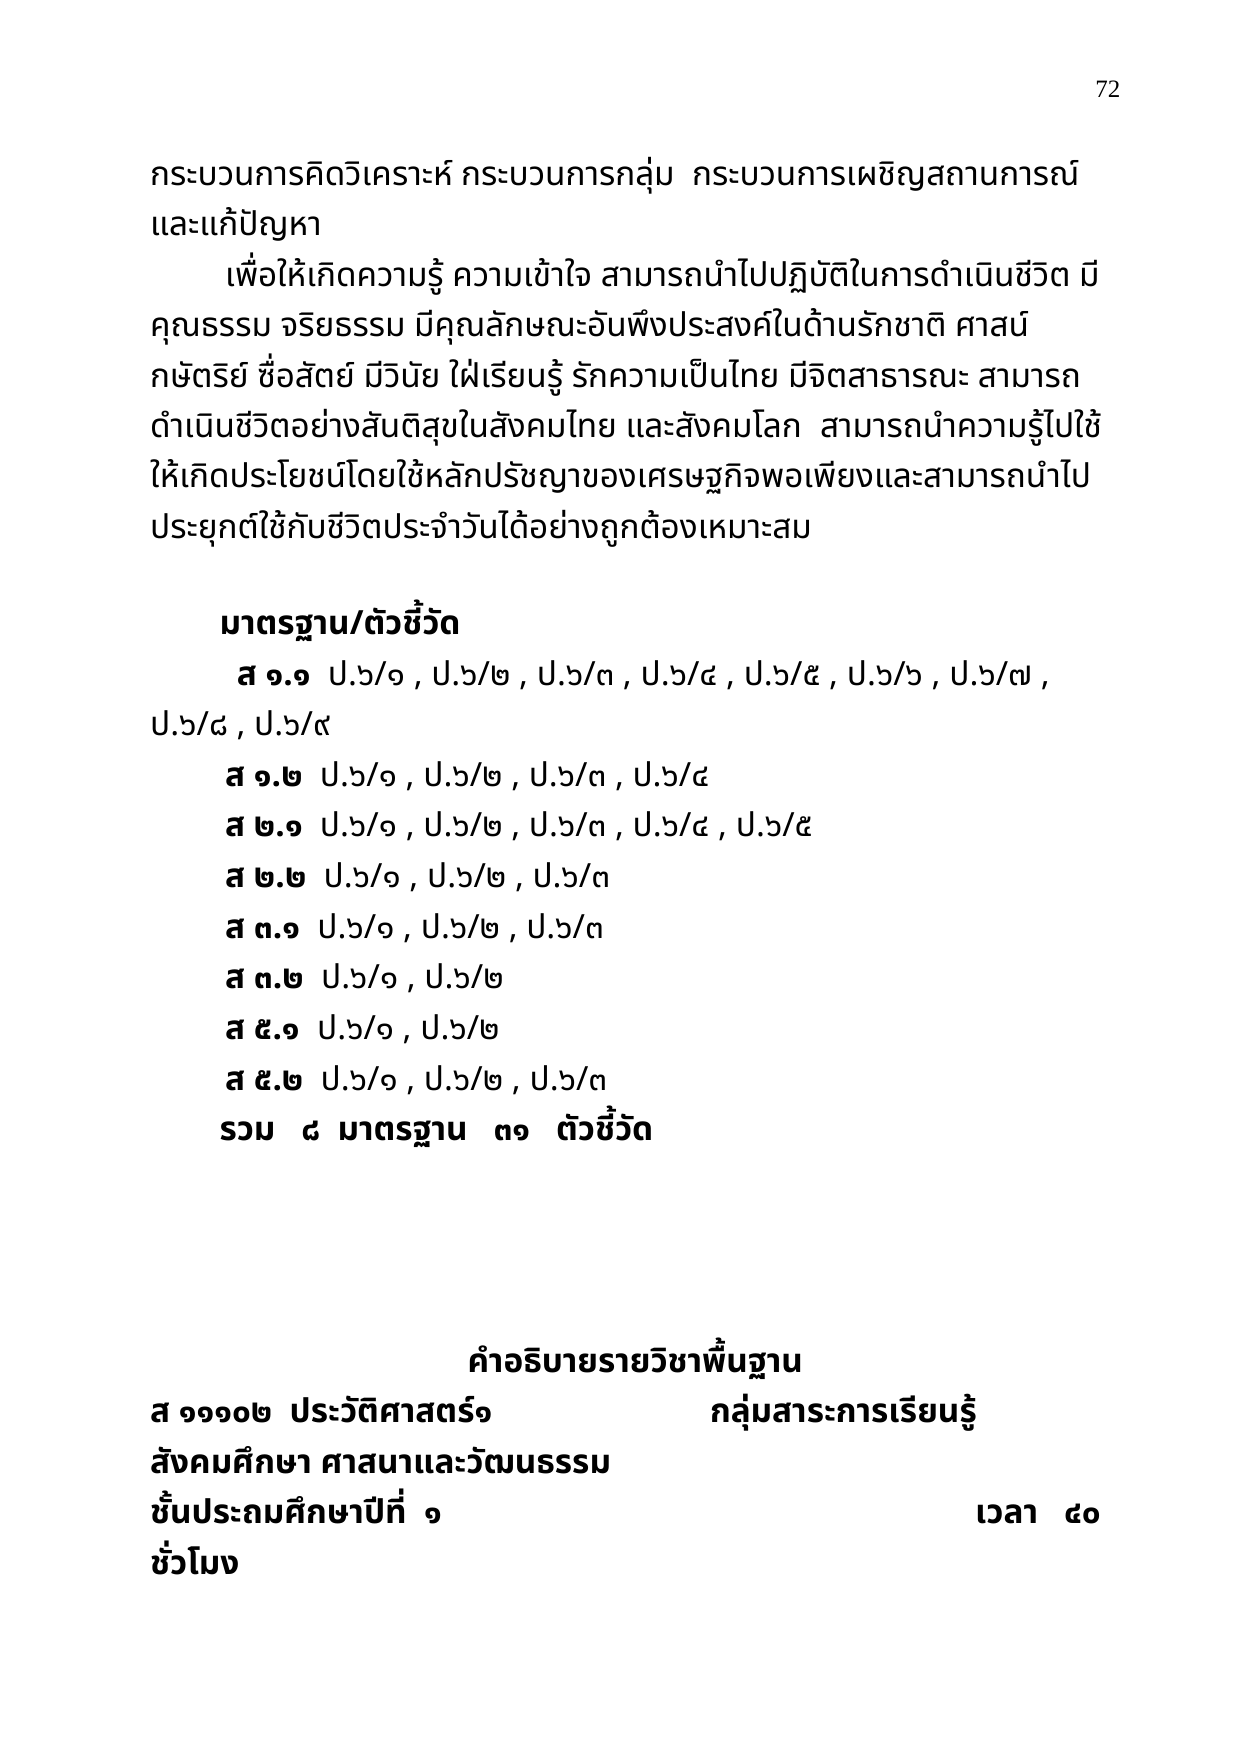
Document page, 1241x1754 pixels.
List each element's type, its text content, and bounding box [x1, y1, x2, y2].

text ส ๕.๑ ป.๖/๑ , ป.๖/๒ [150, 1004, 1120, 1054]
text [150, 150, 1120, 251]
text ส ๓.๒ ป.๖/๑ , ป.๖/๒ [150, 953, 1120, 1004]
text รวม ๘ มาตรฐาน ๓๑ ตัวชี้วัด [150, 1105, 1120, 1155]
text ส ๒.๑ ป.๖/๑ , ป.๖/๒ , ป.๖/๓ , ป.๖/๔ , ป.๖/๕ [150, 801, 1120, 852]
text มาตรฐาน/ตัวชี้วัด [150, 599, 1120, 649]
text ส ๒.๒ ป.๖/๑ , ป.๖/๒ , ป.๖/๓ [150, 852, 1120, 902]
text ชั้นประถมศึกษาปีที่ ๑ เวลา ๔๐ ชั่วโมง [150, 1488, 1120, 1589]
text ส ๑.๑ ป.๖/๑ , ป.๖/๒ , ป.๖/๓ , ป.๖/๔ , ป.๖/๕ , ป.๖/๖ , ป.๖/๗ , ป.๖/๘ , ป.๖/๙ [150, 649, 1120, 751]
text ส ๑๑๑๐๒ ประวัติศาสตร์๑ กลุ่มสาระการเรียนรู้สังคมศึกษา ศาสนาและวัฒนธรรม [150, 1387, 1120, 1488]
text คำอธิบายรายวิชาพื้นฐาน [150, 1337, 1120, 1387]
text ส ๓.๑ ป.๖/๑ , ป.๖/๒ , ป.๖/๓ [150, 902, 1120, 953]
text ส ๕.๒ ป.๖/๑ , ป.๖/๒ , ป.๖/๓ [150, 1054, 1120, 1105]
text ส ๑.๒ ป.๖/๑ , ป.๖/๒ , ป.๖/๓ , ป.๖/๔ [150, 751, 1120, 801]
text เพื่อให้เกิดความรู้ ความเข้าใจ สามารถนำไปปฏิบัติในการดำเนินชีวิต มีคุณธรรม จริยธรรม มีคุณลักษณะอันพึงประสงค์ในด้านรักชาติ ศาสน์ กษัตริย์ ซื่อสัตย์ มีวินัย ใฝ่เรียนรู้ รักความเป็นไทย มีจิตสาธารณะ สามารถดำเนินชีวิตอย่างสันติสุขในสังคมไทย และสังคมโลก สามารถนำความรู้ไปใช้ให้เกิดประโยชน์โดยใช้หลักปรัชญาของเศรษฐกิจพอเพียงและสามารถนำไปประยุกต์ใช้กับชีวิตประจำวันได้อย่างถูกต้องเหมาะสม [150, 251, 1120, 553]
